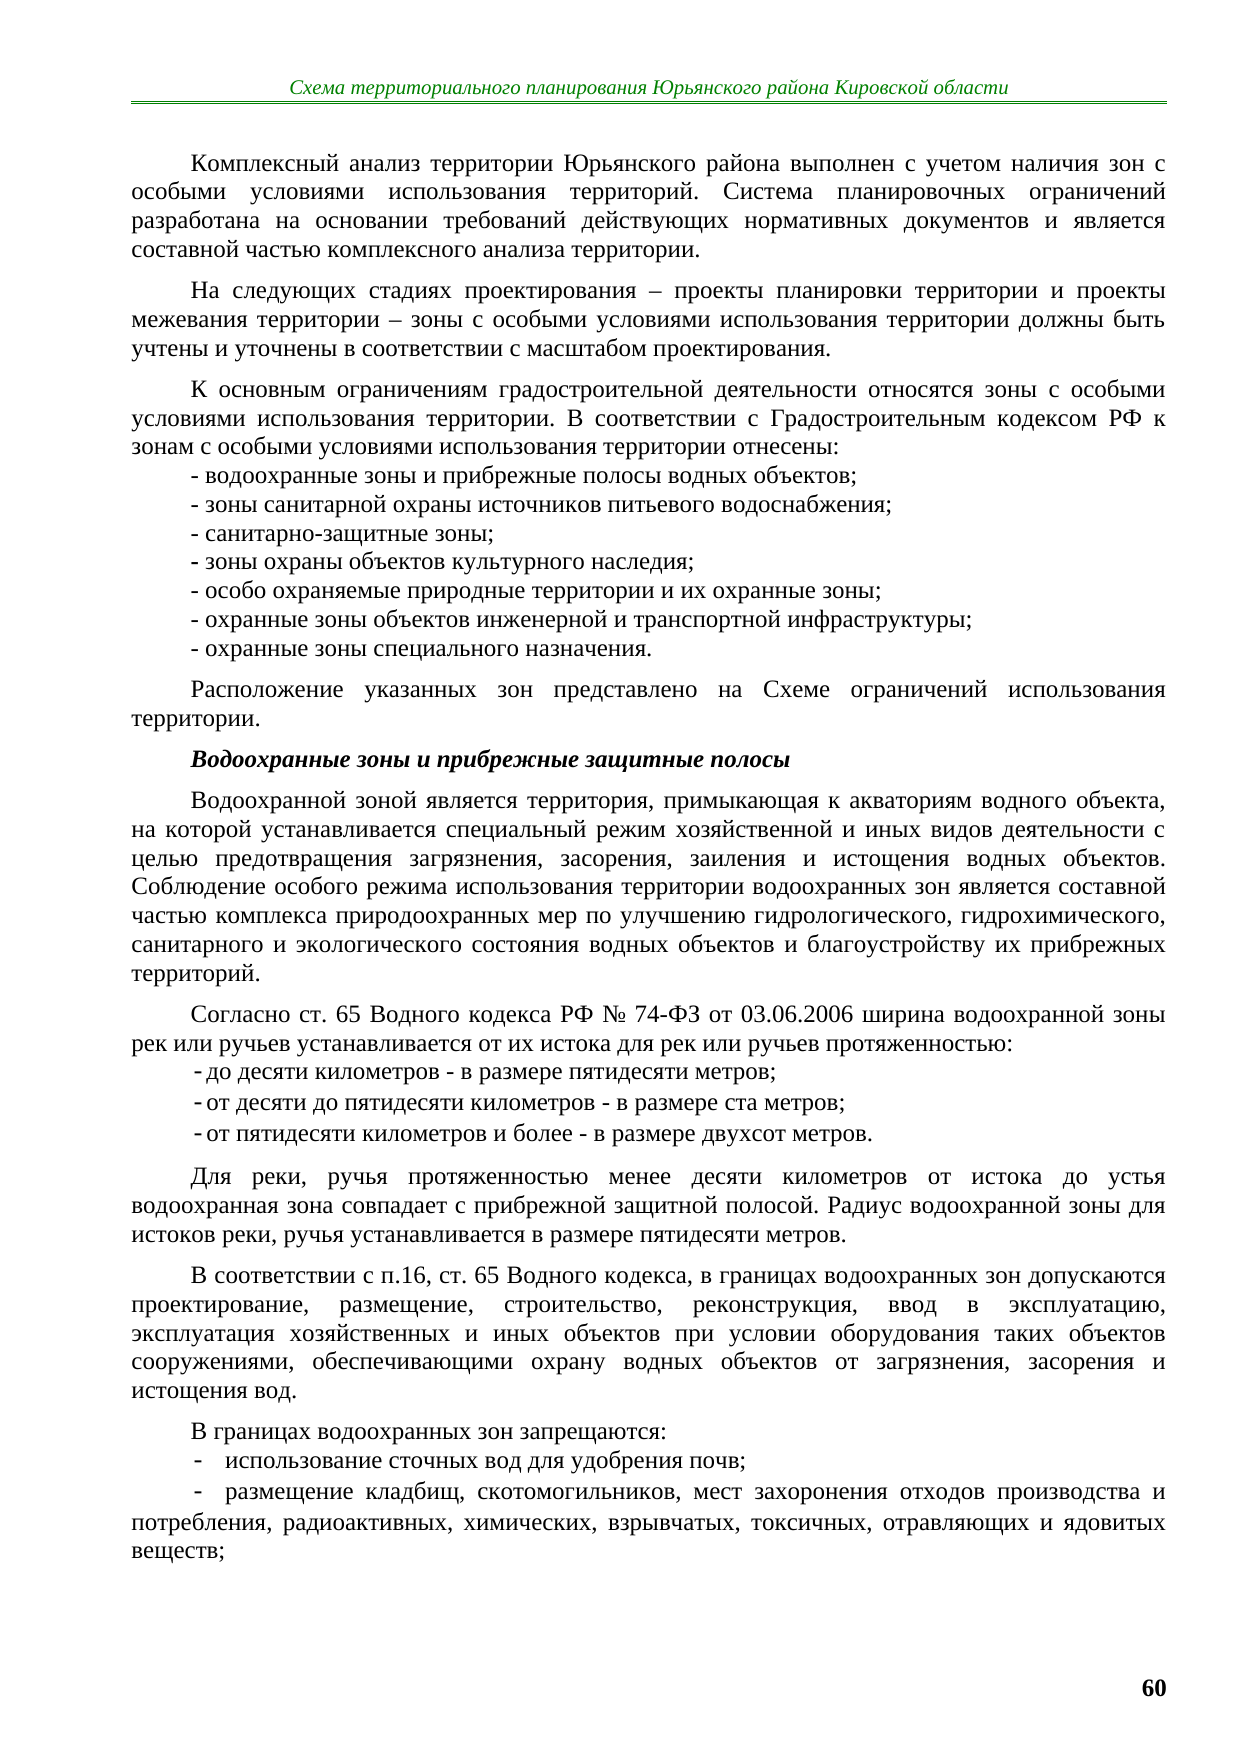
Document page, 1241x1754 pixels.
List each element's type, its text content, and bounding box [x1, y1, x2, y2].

list размещение кладбищ, скотомогильников, мест захоронения отходов производства и потребления, радиоактивных, химических, взрывчатых, токсичных, отравляющих и ядовитых веществ; [131, 1476, 1167, 1564]
text - особо охраняемые природные территории и их охранные зоны; [131, 575, 1167, 604]
text - зоны охраны объектов культурного наследия; [131, 546, 1167, 575]
subtitle Водоохранные зоны и прибрежные защитные полосы [131, 744, 1167, 773]
text Расположение указанных зон представлено на Схеме ограничений использования территории. [131, 674, 1167, 731]
text - охранные зоны объектов инженерной и транспортной инфраструктуры; [131, 604, 1167, 633]
list до десяти километров - в размере пятидесяти метров; [131, 1056, 1167, 1087]
text На следующих стадиях проектирования – проекты планировки территории и проекты межевания территории – зоны с особыми условиями использования территории должны быть учтены и уточнены в соответствии с масштабом проектирования. [131, 275, 1167, 361]
text - санитарно-защитные зоны; [131, 518, 1167, 546]
text - водоохранные зоны и прибрежные полосы водных объектов; [131, 460, 1167, 489]
text В границах водоохранных зон запрещаются: [131, 1416, 1167, 1445]
text Комплексный анализ территории Юрьянского района выполнен с учетом наличия зон с особыми условиями использования территорий. Система планировочных ограничений разработана на основании требований действующих нормативных документов и является составной частью комплексного анализа территории. [131, 148, 1167, 263]
list от десяти до пятидесяти километров - в размере ста метров; [131, 1087, 1167, 1118]
list от пятидесяти километров и более - в размере двухсот метров. [131, 1118, 1167, 1149]
text В соответствии с п.16, ст. 65 Водного кодекса, в границах водоохранных зон допускаются проектирование, размещение, строительство, реконструкция, ввод в эксплуатацию, эксплуатация хозяйственных и иных объектов при условии оборудования таких объектов сооружениями, обеспечивающими охрану водных объектов от загрязнения, засорения и истощения вод. [131, 1260, 1167, 1404]
text Согласно ст. 65 Водного кодекса РФ № 74-ФЗ от 03.06.2006 ширина водоохранной зоны рек или ручьев устанавливается от их истока для рек или ручьев протяженностью: [131, 999, 1167, 1056]
list использование сточных вод для удобрения почв; [131, 1445, 1167, 1476]
text Водоохранной зоной является территория, примыкающая к акваториям водного объекта, на которой устанавливается специальный режим хозяйственной и иных видов деятельности с целью предотвращения загрязнения, засорения, заиления и истощения водных объектов. Соблюдение особого режима использования территории водоохранных зон является составной частью комплекса природоохранных мер по улучшению гидрологического, гидрохимического, санитарного и экологического состояния водных объектов и благоустройству их прибрежных территорий. [131, 785, 1167, 986]
text - зоны санитарной охраны источников питьевого водоснабжения; [131, 489, 1167, 518]
text Для реки, ручья протяженностью менее десяти километров от истока до устья водоохранная зона совпадает с прибрежной защитной полосой. Радиус водоохранной зоны для истоков реки, ручья устанавливается в размере пятидесяти метров. [131, 1161, 1167, 1248]
text К основным ограничениям градостроительной деятельности относятся зоны с особыми условиями использования территории. В соответствии с Градостроительным кодексом РФ к зонам с особыми условиями использования территории отнесены: [131, 374, 1167, 460]
text - охранные зоны специального назначения. [131, 633, 1167, 661]
